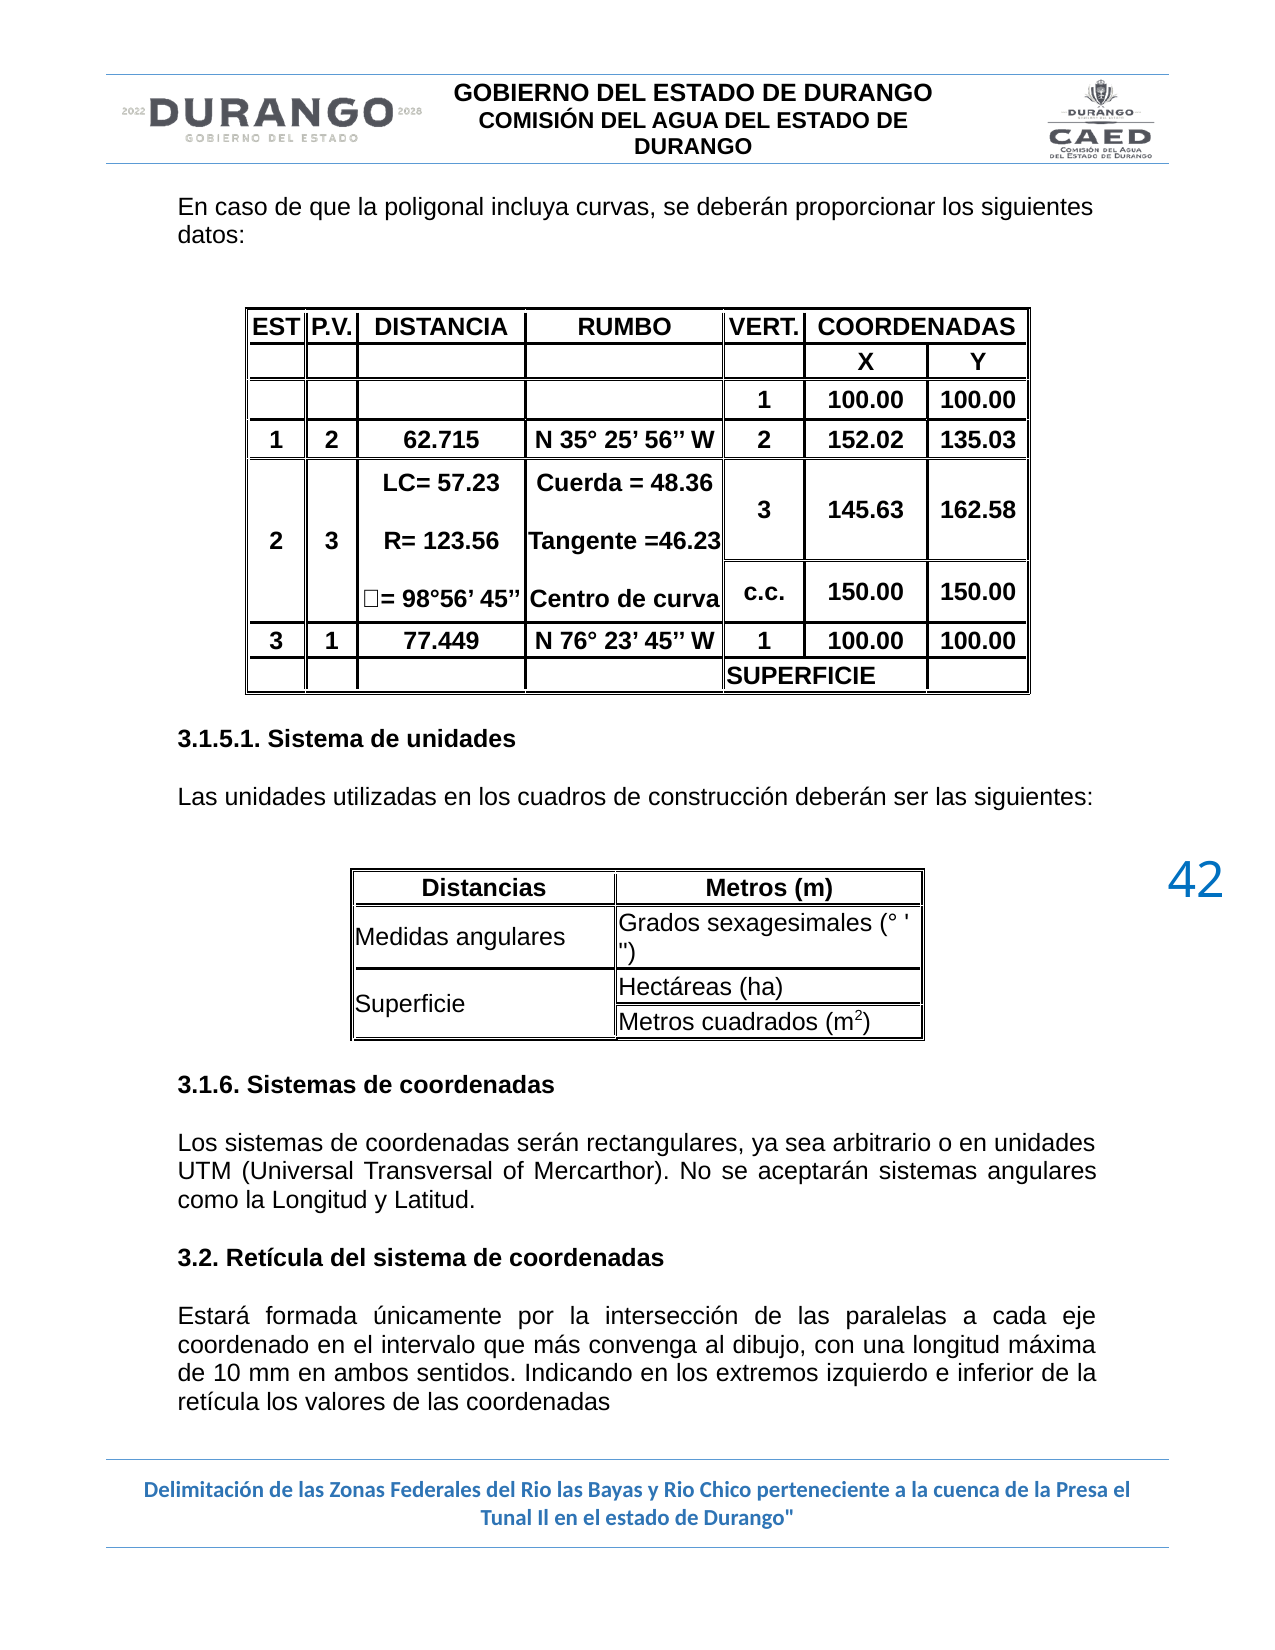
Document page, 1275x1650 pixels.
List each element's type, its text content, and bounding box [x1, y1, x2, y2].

table_cell 62.715 [359, 421, 524, 457]
table_cell 150.00 [929, 559, 1028, 621]
table_cell Metros cuadrados (m2) [616, 1002, 922, 1037]
table_header RUMBO [525, 310, 724, 342]
table_cell 1 [725, 381, 803, 418]
table_cell [359, 345, 524, 377]
table_cell 100.00 [806, 381, 926, 418]
table_cell 152.02 [806, 421, 926, 457]
table_cell X [806, 345, 926, 377]
table_cell 3 [725, 460, 803, 558]
table_cell 3 [248, 621, 304, 656]
table_cell 1 [246, 418, 304, 457]
table_header COORDENADAS [804, 310, 1027, 342]
table_cell [248, 342, 304, 377]
table_cell [527, 381, 722, 418]
table_cell [725, 345, 803, 377]
table_cell 100.00 [929, 621, 1027, 656]
text Las unidades utilizadas en los cuadros de construcción deberán ser las siguientes: [177, 781, 1098, 810]
table_cell 100.00 [929, 377, 1028, 418]
text 3.1.5.1. Sistema de unidades [177, 723, 1098, 752]
table_cell Y [929, 342, 1027, 377]
table_cell 2 [246, 457, 306, 621]
table_cell 77.449 [359, 624, 524, 656]
table_cell N 35° 25’ 56’’ W [527, 421, 722, 457]
table_cell 1 [308, 624, 356, 656]
table_header DISTANCIA [357, 310, 525, 342]
text Los sistemas de coordenadas serán rectangulares, ya sea arbitrario o en unidades UTM (Universal Transversal of Mercarthor). No se aceptarán sistemas angulares como la Longitud y Latitud. [177, 1128, 1098, 1214]
table_cell c.c. [725, 562, 803, 621]
table_cell Grados sexagesimales (° ' '') [617, 903, 922, 967]
text En caso de que la poligonal incluya curvas, se deberán proporcionar los siguientes datos: [177, 192, 1098, 249]
text 3.2. Retícula del sistema de coordenadas [177, 1243, 1098, 1272]
table_cell 100.00 [806, 624, 926, 656]
table_cell 2 [725, 421, 803, 457]
table_cell 135.03 [929, 418, 1029, 457]
table_cell Superficie [354, 967, 616, 1037]
table_cell [927, 656, 1027, 691]
table_header EST [248, 309, 306, 342]
table_cell Medidas angulares [354, 903, 614, 967]
table_cell 150.00 [806, 562, 926, 621]
table_cell [248, 377, 304, 418]
table_cell [248, 656, 306, 691]
table_cell [525, 659, 724, 691]
table_header Metros (m) [616, 872, 921, 903]
table_cell Cuerda = 48.36 Tangente =46.23 Centro de curva [527, 460, 722, 621]
table_cell Hectáreas (ha) [617, 967, 921, 1002]
table_cell 145.63 [806, 460, 926, 558]
table_cell [308, 345, 356, 377]
table_header VERT. [724, 310, 804, 342]
picture [117, 88, 426, 149]
table_cell [308, 381, 356, 418]
table_cell 3 [308, 460, 356, 621]
table_cell [306, 659, 357, 691]
picture [1043, 77, 1158, 161]
table_header P.V. [306, 310, 357, 342]
table_cell [357, 659, 525, 691]
text Estará formada únicamente por la intersección de las paralelas a cada eje coordenado en el intervalo que más convenga al dibujo, con una longitud máxima de 10 mm en ambos sentidos. Indicando en los extremos izquierdo e inferior de la retícula los valores de las coordenadas [177, 1301, 1098, 1416]
table_cell 1 [725, 624, 803, 656]
table_cell SUPERFICIE [724, 659, 927, 691]
table_cell 162.58 [927, 457, 1029, 558]
table_header Distancias [354, 872, 616, 903]
table_cell LC= 57.23 R= 123.56 = 98°56’ 45’’ [359, 460, 524, 621]
table_cell [359, 381, 524, 418]
text 3.1.6. Sistemas de coordenadas [177, 1070, 1098, 1098]
table_cell N 76° 23’ 45’’ W [527, 624, 722, 656]
table_cell [527, 345, 722, 377]
table_cell 2 [308, 421, 356, 457]
